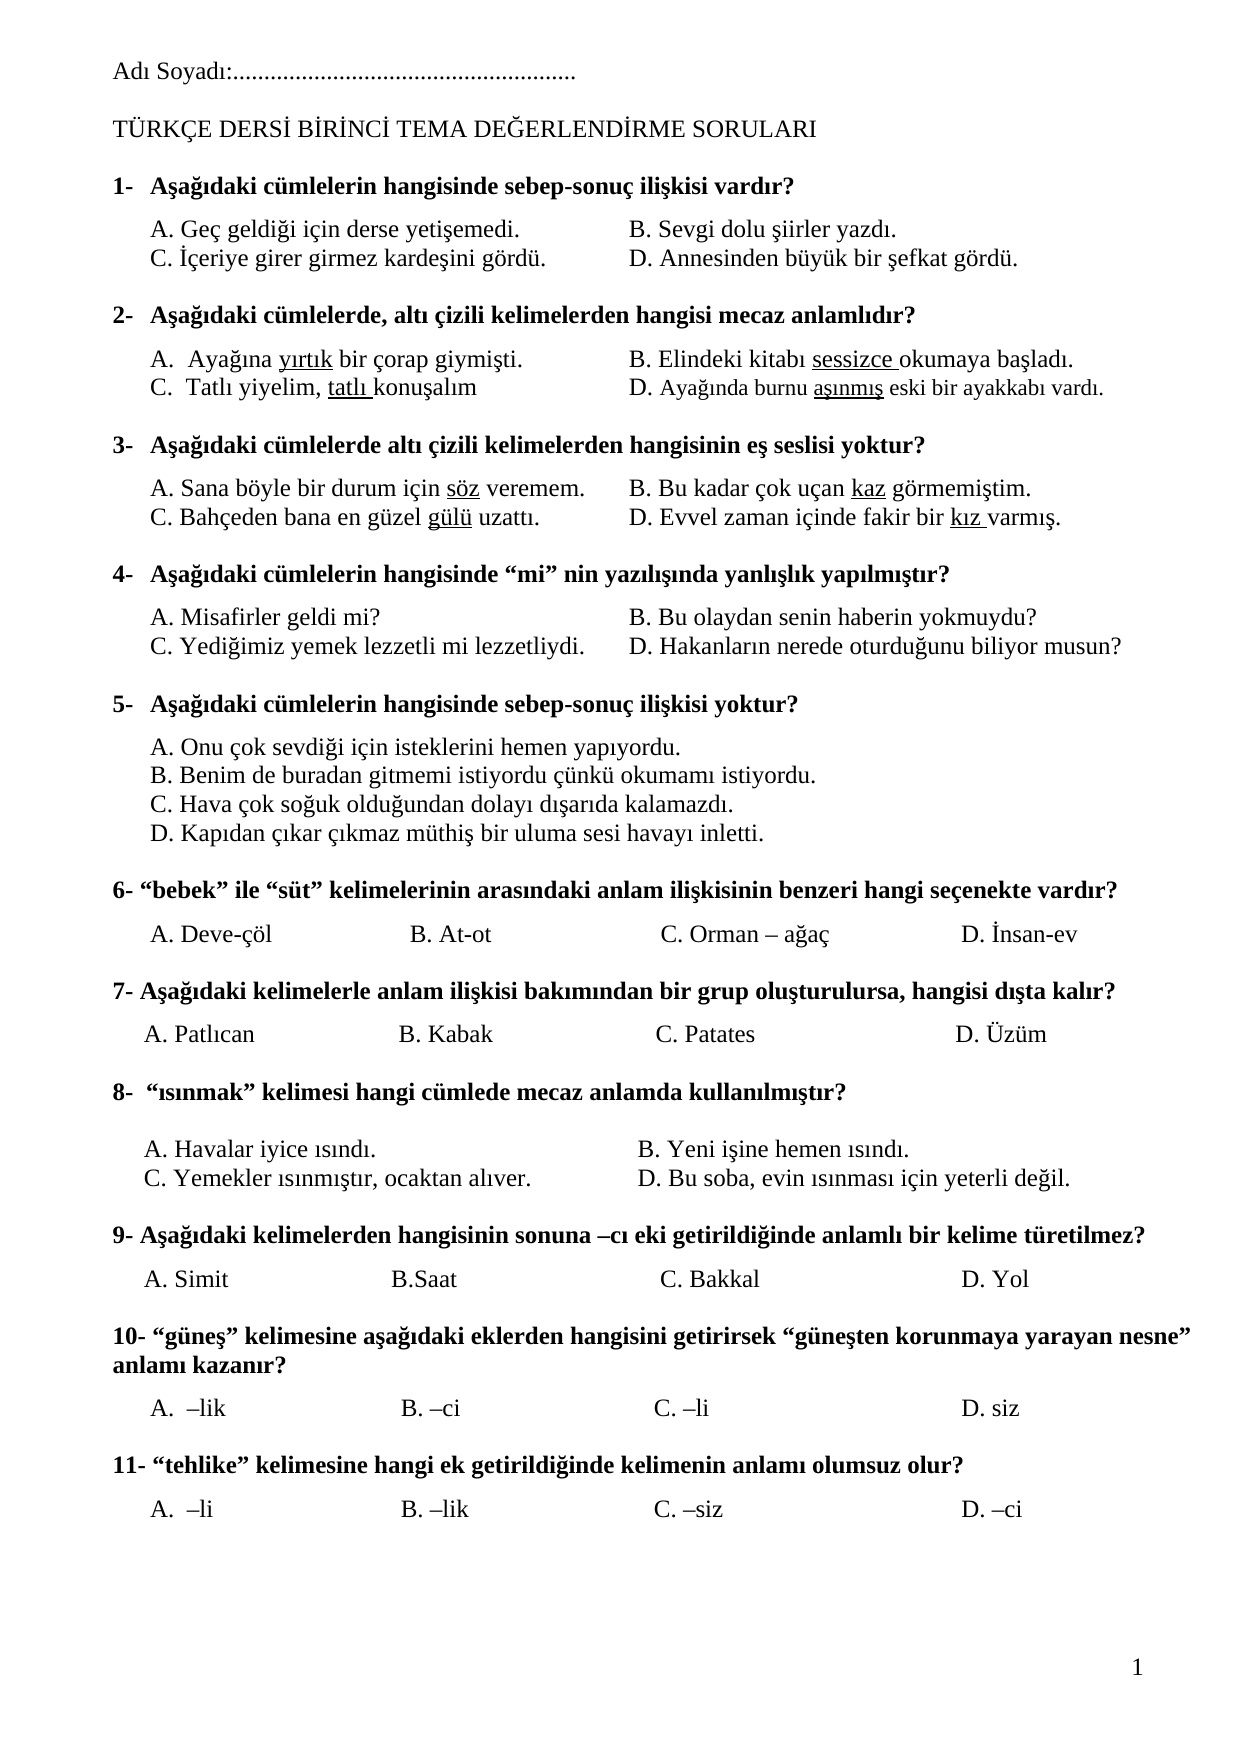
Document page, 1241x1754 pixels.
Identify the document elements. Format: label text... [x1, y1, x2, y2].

text A. Deve-çöl B. At-ot C. Orman – ağaç D. İnsan-ev [112, 919, 1211, 947]
text A. –lik B. –ci C. –li D. siz [112, 1393, 1211, 1422]
text C. Hava çok soğuk olduğundan dolayı dışarıda kalamazdı. [112, 789, 1211, 818]
text Adı Soyadı:....................................................... [112, 56, 1211, 85]
text C. Yediğimiz yemek lezzetli mi lezzetliydi. D. Hakanların nerede oturduğunu biliyor musun? [112, 631, 1211, 660]
text TÜRKÇE DERSİ BİRİNCİ TEMA DEĞERLENDİRME SORULARI [112, 114, 1211, 142]
text A. Misafirler geldi mi? B. Bu olaydan senin haberin yokmuydu? [112, 602, 1211, 631]
list Aşağıdaki cümlelerde, altı çizili kelimelerden hangisi mecaz anlamlıdır? [112, 301, 1211, 329]
list Aşağıdaki cümlelerin hangisinde “mi” nin yazılışında yanlışlık yapılmıştır? [112, 559, 1211, 588]
text 8- “ısınmak” kelimesi hangi cümlede mecaz anlamda kullanılmıştır? [112, 1077, 1211, 1106]
text C. İçeriye girer girmez kardeşini gördü. D. Annesinden büyük bir şefkat gördü. [112, 243, 1211, 272]
list Aşağıdaki cümlelerde altı çizili kelimelerden hangisinin eş seslisi yoktur? [112, 430, 1211, 459]
text 9- Aşağıdaki kelimelerden hangisinin sonuna –cı eki getirildiğinde anlamlı bir kelime türetilmez? [112, 1221, 1211, 1249]
text A. Simit B.Saat C. Bakkal D. Yol [112, 1264, 1211, 1292]
list Aşağıdaki cümlelerin hangisinde sebep-sonuç ilişkisi vardır? [112, 171, 1211, 200]
text A. Havalar iyice ısındı. B. Yeni işine hemen ısındı. [112, 1134, 1211, 1163]
text C. Yemekler ısınmıştır, ocaktan alıver. D. Bu soba, evin ısınması için yeterli değil. [112, 1163, 1211, 1192]
text C. Tatlı yiyelim, tatlı konuşalım D. Ayağında burnu aşınmış eski bir ayakkabı vardı. [150, 372, 1211, 401]
text A. Patlıcan B. Kabak C. Patates D. Üzüm [112, 1019, 1211, 1048]
text A. Geç geldiği için derse yetişemedi. B. Sevgi dolu şiirler yazdı. [112, 214, 1211, 243]
text 7- Aşağıdaki kelimelerle anlam ilişkisi bakımından bir grup oluşturulursa, hangisi dışta kalır? [112, 976, 1211, 1005]
list Ayağına yırtık bir çorap giymişti. B. Elindeki kitabı sessizce okumaya başladı. [150, 344, 1211, 372]
text A. Onu çok sevdiği için isteklerini hemen yapıyordu. [112, 732, 1211, 761]
text D. Kapıdan çıkar çıkmaz müthiş bir uluma sesi havayı inletti. [112, 818, 1211, 847]
list Aşağıdaki cümlelerin hangisinde sebep-sonuç ilişkisi yoktur? [112, 689, 1211, 717]
text C. Bahçeden bana en güzel gülü uzattı. D. Evvel zaman içinde fakir bir kız varmış. [112, 502, 1211, 531]
text 6- “bebek” ile “süt” kelimelerinin arasındaki anlam ilişkisinin benzeri hangi seçenekte vardır? [112, 876, 1211, 904]
text B. Benim de buradan gitmemi istiyordu çünkü okumamı istiyordu. [112, 761, 1211, 789]
text A. –li B. –lik C. –siz D. –ci [112, 1494, 1211, 1522]
text A. Sana böyle bir durum için söz veremem. B. Bu kadar çok uçan kaz görmemiştim. [112, 473, 1211, 502]
text 11- “tehlike” kelimesine hangi ek getirildiğinde kelimenin anlamı olumsuz olur? [112, 1451, 1211, 1479]
text 10- “güneş” kelimesine aşağıdaki eklerden hangisini getirirsek “güneşten korunmaya yarayan nesne” anlamı kazanır? [112, 1321, 1211, 1379]
